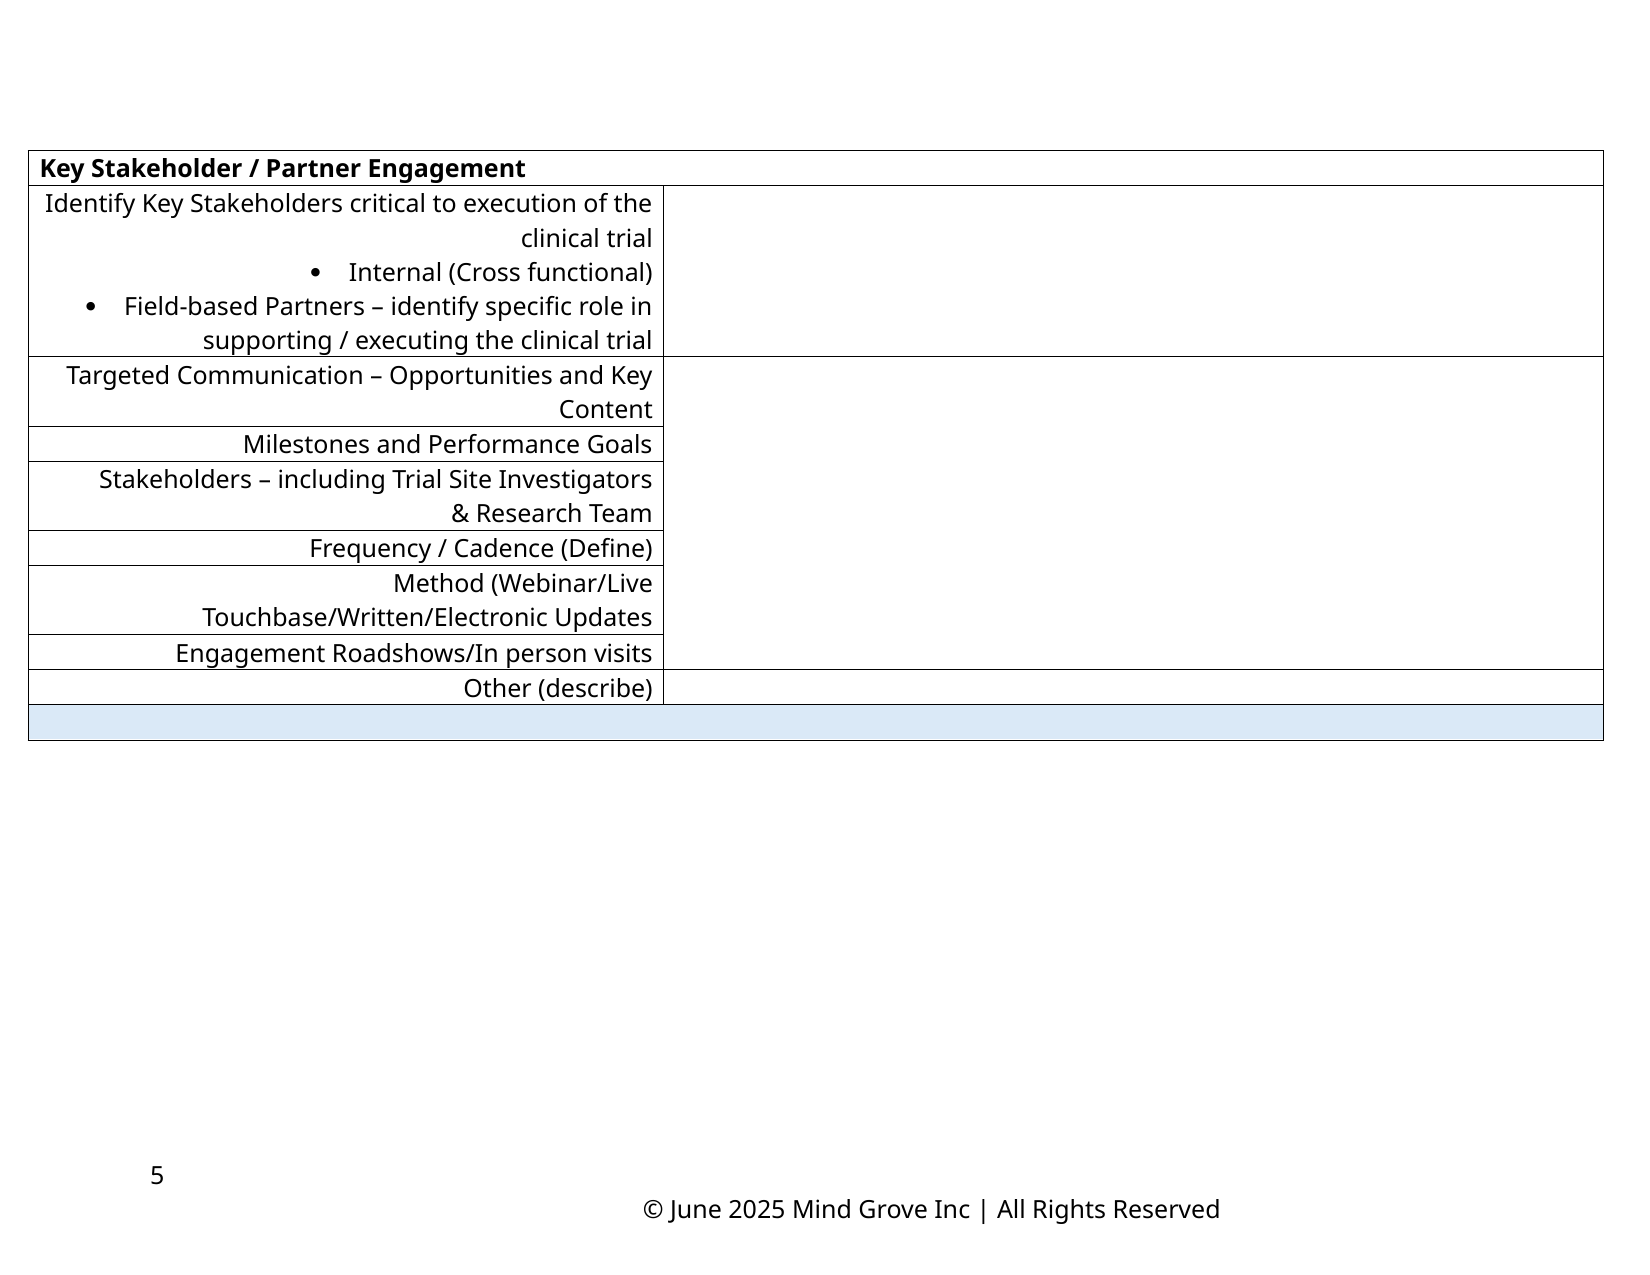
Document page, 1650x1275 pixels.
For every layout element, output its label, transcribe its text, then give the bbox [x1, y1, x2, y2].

table_cell Targeted Communication – Opportunities and Key Content [29, 357, 663, 426]
table_cell Stakeholders – including Trial Site Investigators & Research Team [29, 462, 663, 530]
table_cell [29, 705, 1603, 739]
table_cell Engagement Roadshows/In person visits [29, 635, 663, 669]
table_header Key Stakeholder / Partner Engagement [29, 151, 1603, 185]
table_cell Other (describe) [29, 670, 663, 704]
table_cell [664, 357, 1603, 669]
table_cell [664, 186, 1603, 356]
table_cell Milestones and Performance Goals [29, 427, 663, 461]
table_cell [664, 670, 1603, 704]
table_cell Identify Key Stakeholders critical to execution of the clinical trial Internal (Cross functional) Field-based Partners – identify specific role in supporting / executing the clinical trial [29, 186, 663, 356]
table_cell Method (Webinar/Live Touchbase/Written/Electronic Updates [29, 566, 663, 634]
table_cell Frequency / Cadence (Define) [29, 531, 663, 565]
